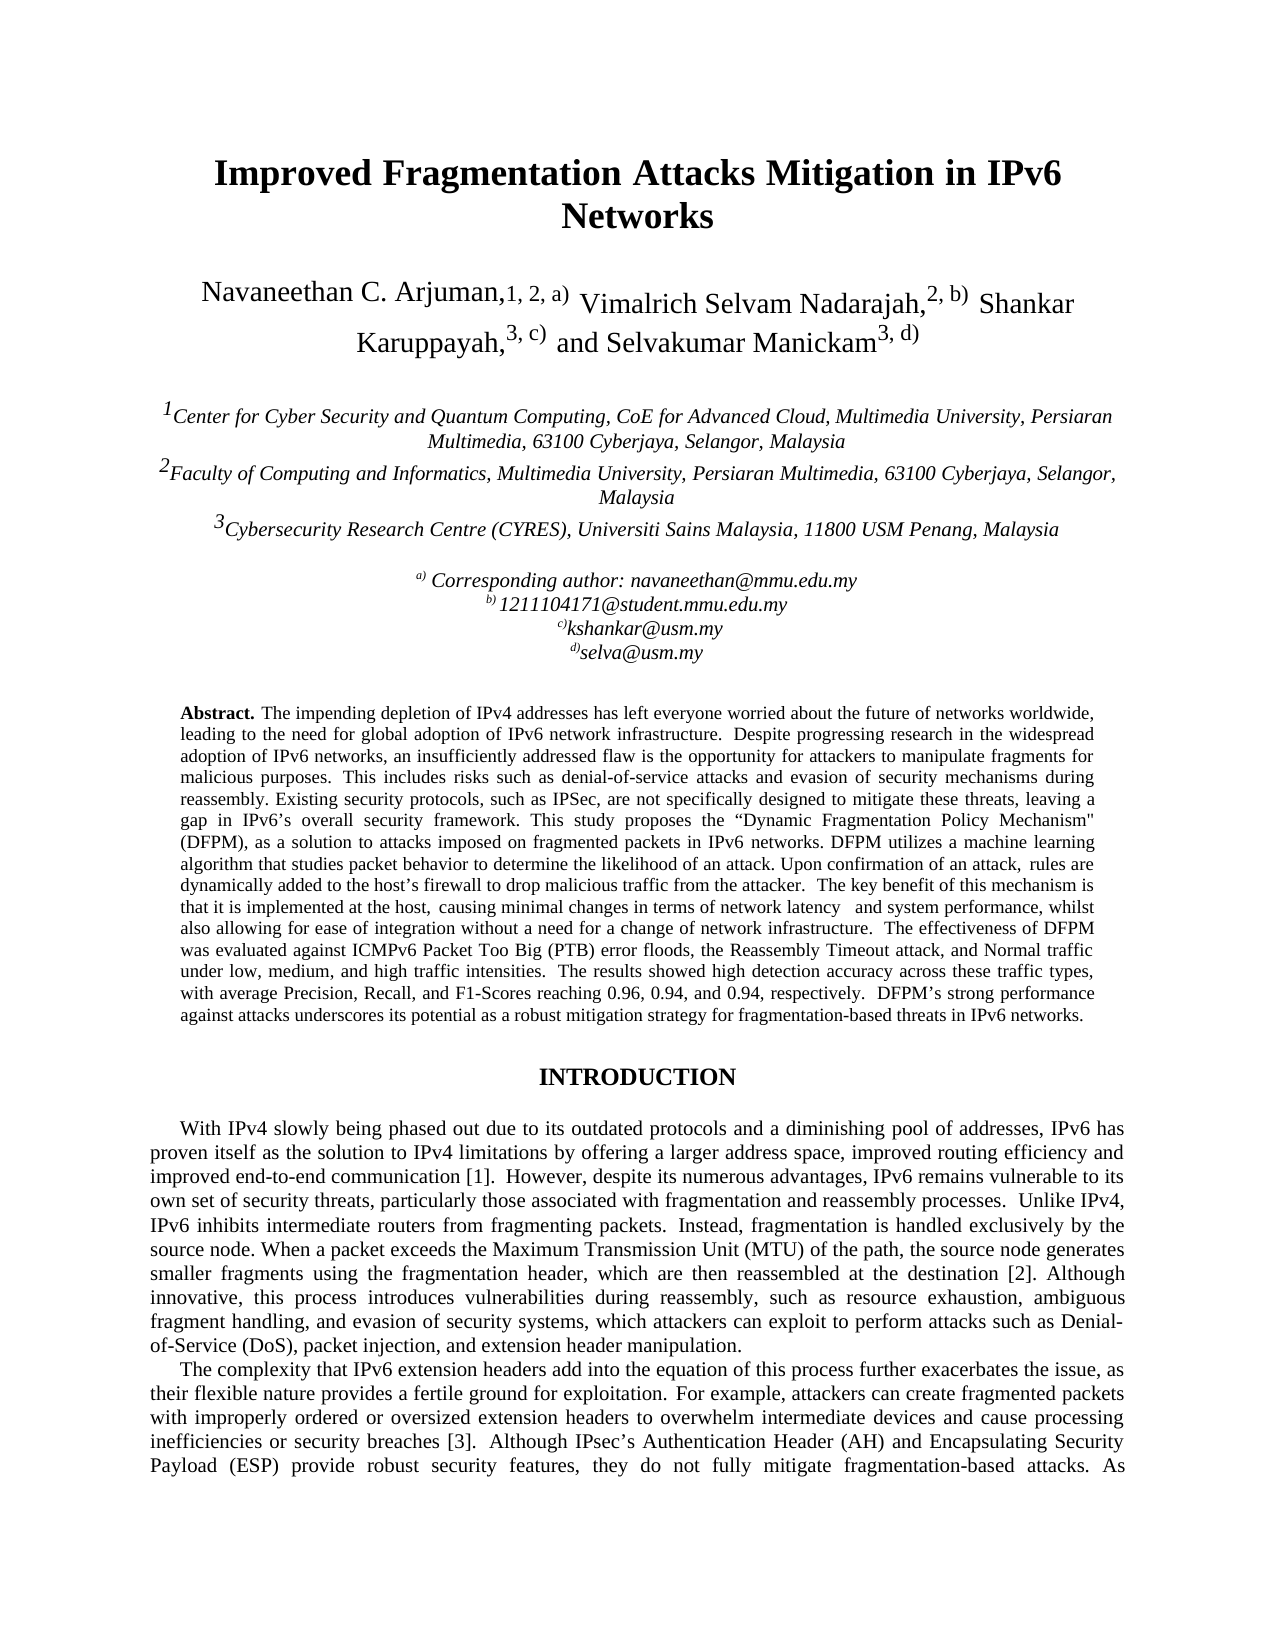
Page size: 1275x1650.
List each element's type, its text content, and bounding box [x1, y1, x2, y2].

text Navaneethan C. Arjuman,1, 2, a) Vimalrich Selvam Nadarajah,2, b) Shankar Karuppayah,3, c) and Selvakumar Manickam3, d) [150, 274, 1125, 359]
title Improved Fragmentation Attacks Mitigation in IPv6 Networks [150, 150, 1125, 236]
text 3Cybersecurity Research Centre (CYRES), Universiti Sains Malaysia, 11800 USM Penang, Malaysia [150, 509, 1125, 568]
text 1Center for Cyber Security and Quantum Computing, CoE for Advanced Cloud, Multimedia University, Persiaran Multimedia, 63100 Cyberjaya, Selangor, Malaysia [150, 396, 1125, 453]
text 2Faculty of Computing and Informatics, Multimedia University, Persiaran Multimedia, 63100 Cyberjaya, Selangor, Malaysia [150, 453, 1125, 509]
text c)kshankar@usm.my [150, 616, 1125, 640]
text With IPv4 slowly being phased out due to its outdated protocols and a diminishing pool of addresses, IPv6 has proven itself as the solution to IPv4 limitations by offering a larger address space, improved routing efficiency and improved end-to-end communication [1]. However, despite its numerous advantages, IPv6 remains vulnerable to its own set of security threats, particularly those associated with fragmentation and reassembly processes. Unlike IPv4, IPv6 inhibits intermediate routers from fragmenting packets. Instead, fragmentation is handled exclusively by the source node. When a packet exceeds the Maximum Transmission Unit (MTU) of the path, the source node generates smaller fragments using the fragmentation header, which are then reassembled at the destination [2]. Although innovative, this process introduces vulnerabilities during reassembly, such as resource exhaustion, ambiguous fragment handling, and evasion of security systems, which attackers can exploit to perform attacks such as Denial-of-Service (DoS), packet injection, and extension header manipulation. [150, 1116, 1125, 1357]
text b) 1211104171@student.mmu.edu.my [150, 592, 1125, 616]
text d)selva@usm.my [150, 640, 1125, 664]
text a) Corresponding author: navaneethan@mmu.edu.my [150, 568, 1125, 592]
subtitle INTRODUCTION [150, 1062, 1125, 1091]
text Abstract. The impending depletion of IPv4 addresses has left everyone worried about the future of networks worldwide, leading to the need for global adoption of IPv6 network infrastructure. Despite progressing research in the widespread adoption of IPv6 networks, an insufficiently addressed flaw is the opportunity for attackers to manipulate fragments for malicious purposes. This includes risks such as denial-of-service attacks and evasion of security mechanisms during reassembly. Existing security protocols, such as IPSec, are not specifically designed to mitigate these threats, leaving a gap in IPv6’s overall security framework. This study proposes the “Dynamic Fragmentation Policy Mechanism" (DFPM), as a solution to attacks imposed on fragmented packets in IPv6 networks. DFPM utilizes a machine learning algorithm that studies packet behavior to determine the likelihood of an attack. Upon confirmation of an attack, rules are dynamically added to the host’s firewall to drop malicious traffic from the attacker. The key benefit of this mechanism is that it is implemented at the host, causing minimal changes in terms of network latency and system performance, whilst also allowing for ease of integration without a need for a change of network infrastructure. The effectiveness of DFPM was evaluated against ICMPv6 Packet Too Big (PTB) error floods, the Reassembly Timeout attack, and Normal traffic under low, medium, and high traffic intensities. The results showed high detection accuracy across these traffic types, with average Precision, Recall, and F1-Scores reaching 0.96, 0.94, and 0.94, respectively. DFPM’s strong performance against attacks underscores its potential as a robust mitigation strategy for fragmentation-based threats in IPv6 networks. [180, 702, 1095, 1025]
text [150, 1357, 1125, 1477]
